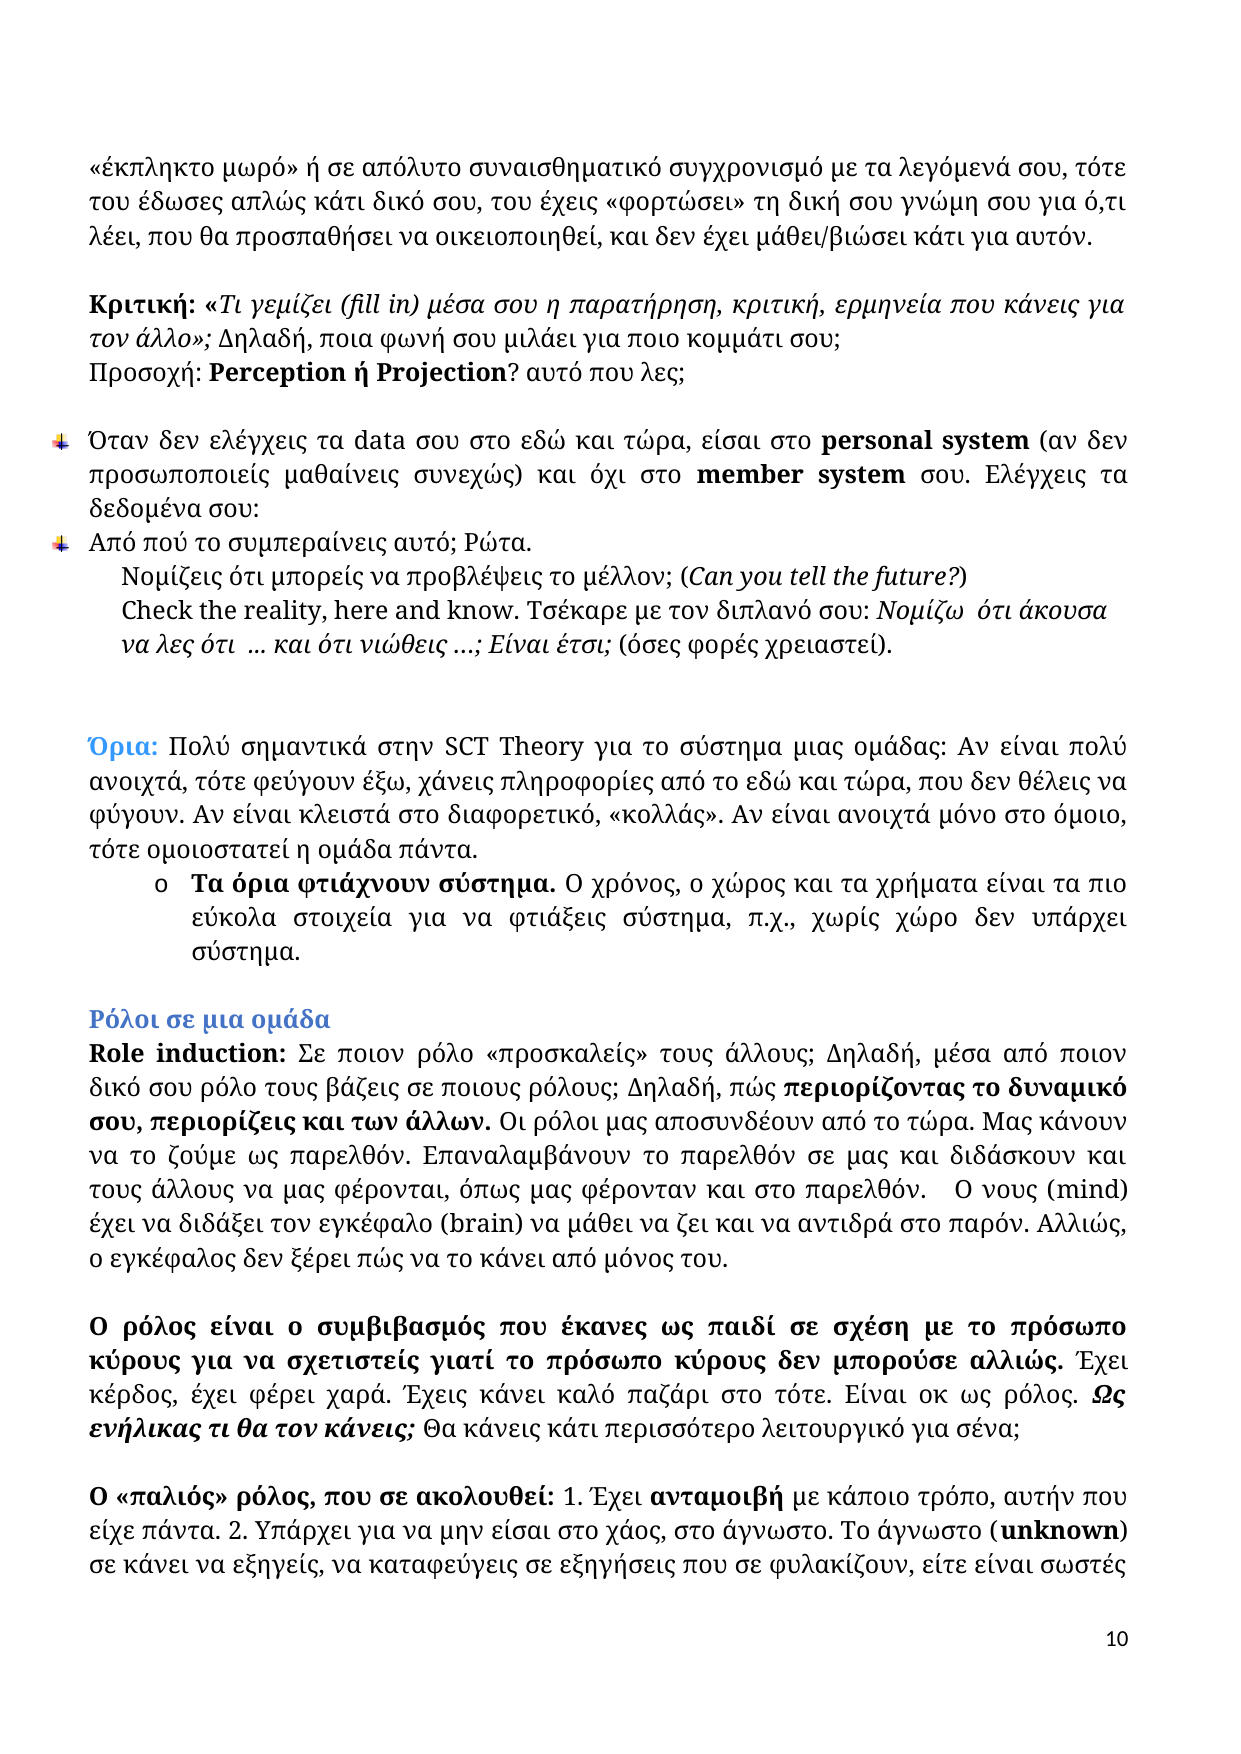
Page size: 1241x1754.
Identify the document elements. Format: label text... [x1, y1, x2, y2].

picture [52, 534, 69, 552]
picture [52, 432, 69, 450]
list Από πού το συμπεραίνεις αυτό; Ρώτα. [51, 525, 1128, 559]
text Προσοχή: Perception ή Projection? αυτό που λες; [88, 354, 1128, 388]
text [88, 150, 1128, 252]
text Όρια: Πολύ σημαντικά στην SCT Theory για το σύστημα μιας ομάδας: Αν είναι πολύ ανοιχτά, τότε φεύγουν έξω, χάνεις πληροφορίες από το εδώ και τώρα, που δεν θέλεις να φύγουν. Αν είναι κλειστά στο διαφορετικό, «κολλάς». Αν είναι ανοιχτά μόνο στο όμοιο, τότε ομοιοστατεί η ομάδα πάντα. [88, 729, 1128, 865]
text Check the reality, here and know. Τσέκαρε με τον διπλανό σου: Νομίζω ότι άκουσα [88, 593, 1128, 627]
text Ο ρόλος είναι ο συμβιβασμός που έκανες ως παιδί σε σχέση με το πρόσωπο κύρους για να σχετιστείς γιατί το πρόσωπο κύρους δεν μπορούσε αλλιώς. Έχει κέρδος, έχει φέρει χαρά. Έχεις κάνει καλό παζάρι στο τότε. Είναι οκ ως ρόλος. Ως ενήλικας τι θα τον κάνεις; Θα κάνεις κάτι περισσότερο λειτουργικό για σένα; [88, 1308, 1128, 1444]
text Role induction: Σε ποιον ρόλο «προσκαλείς» τους άλλους; Δηλαδή, μέσα από ποιον δικό σου ρόλο τους βάζεις σε ποιους ρόλους; Δηλαδή, πώς περιορίζοντας το δυναμικό σου, περιορίζεις και των άλλων. Οι ρόλοι μας αποσυνδέουν από το τώρα. Μας κάνουν να το ζούμε ως παρελθόν. Επαναλαμβάνουν το παρελθόν σε μας και διδάσκουν και τους άλλους να μας φέρονται, όπως μας φέρονταν και στο παρελθόν. Ο νους (mind) έχει να διδάξει τον εγκέφαλο (brain) να μάθει να ζει και να αντιδρά στο παρόν. Αλλιώς, ο εγκέφαλος δεν ξέρει πώς να το κάνει από μόνος του. [88, 1036, 1128, 1274]
text Κριτική: «Τι γεμίζει (fill in) μέσα σου η παρατήρηση, κριτική, ερμηνεία που κάνεις για τον άλλο»; Δηλαδή, ποια φωνή σου μιλάει για ποιο κομμάτι σου; [88, 286, 1128, 354]
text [88, 1479, 1128, 1581]
list Όταν δεν ελέγχεις τα data σου στο εδώ και τώρα, είσαι στο personal system (αν δεν προσωποποιείς μαθαίνεις συνεχώς) και όχι στο member system σου. Ελέγχεις τα δεδομένα σου: [51, 422, 1128, 525]
list Τα όρια φτιάχνουν σύστημα. Ο χρόνος, ο χώρος και τα χρήματα είναι τα πιο εύκολα στοιχεία για να φτιάξεις σύστημα, π.χ., χωρίς χώρο δεν υπάρχει σύστημα. [153, 865, 1128, 968]
text Pόλοι σε μια ομάδα [88, 1002, 1128, 1036]
text να λες ότι ... και ότι νιώθεις …; Είναι έτσι; (όσες φορές χρειαστεί). [88, 627, 1128, 661]
text Νομίζεις ότι μπορείς να προβλέψεις το μέλλον; (Can you tell the future?) [88, 559, 1128, 593]
